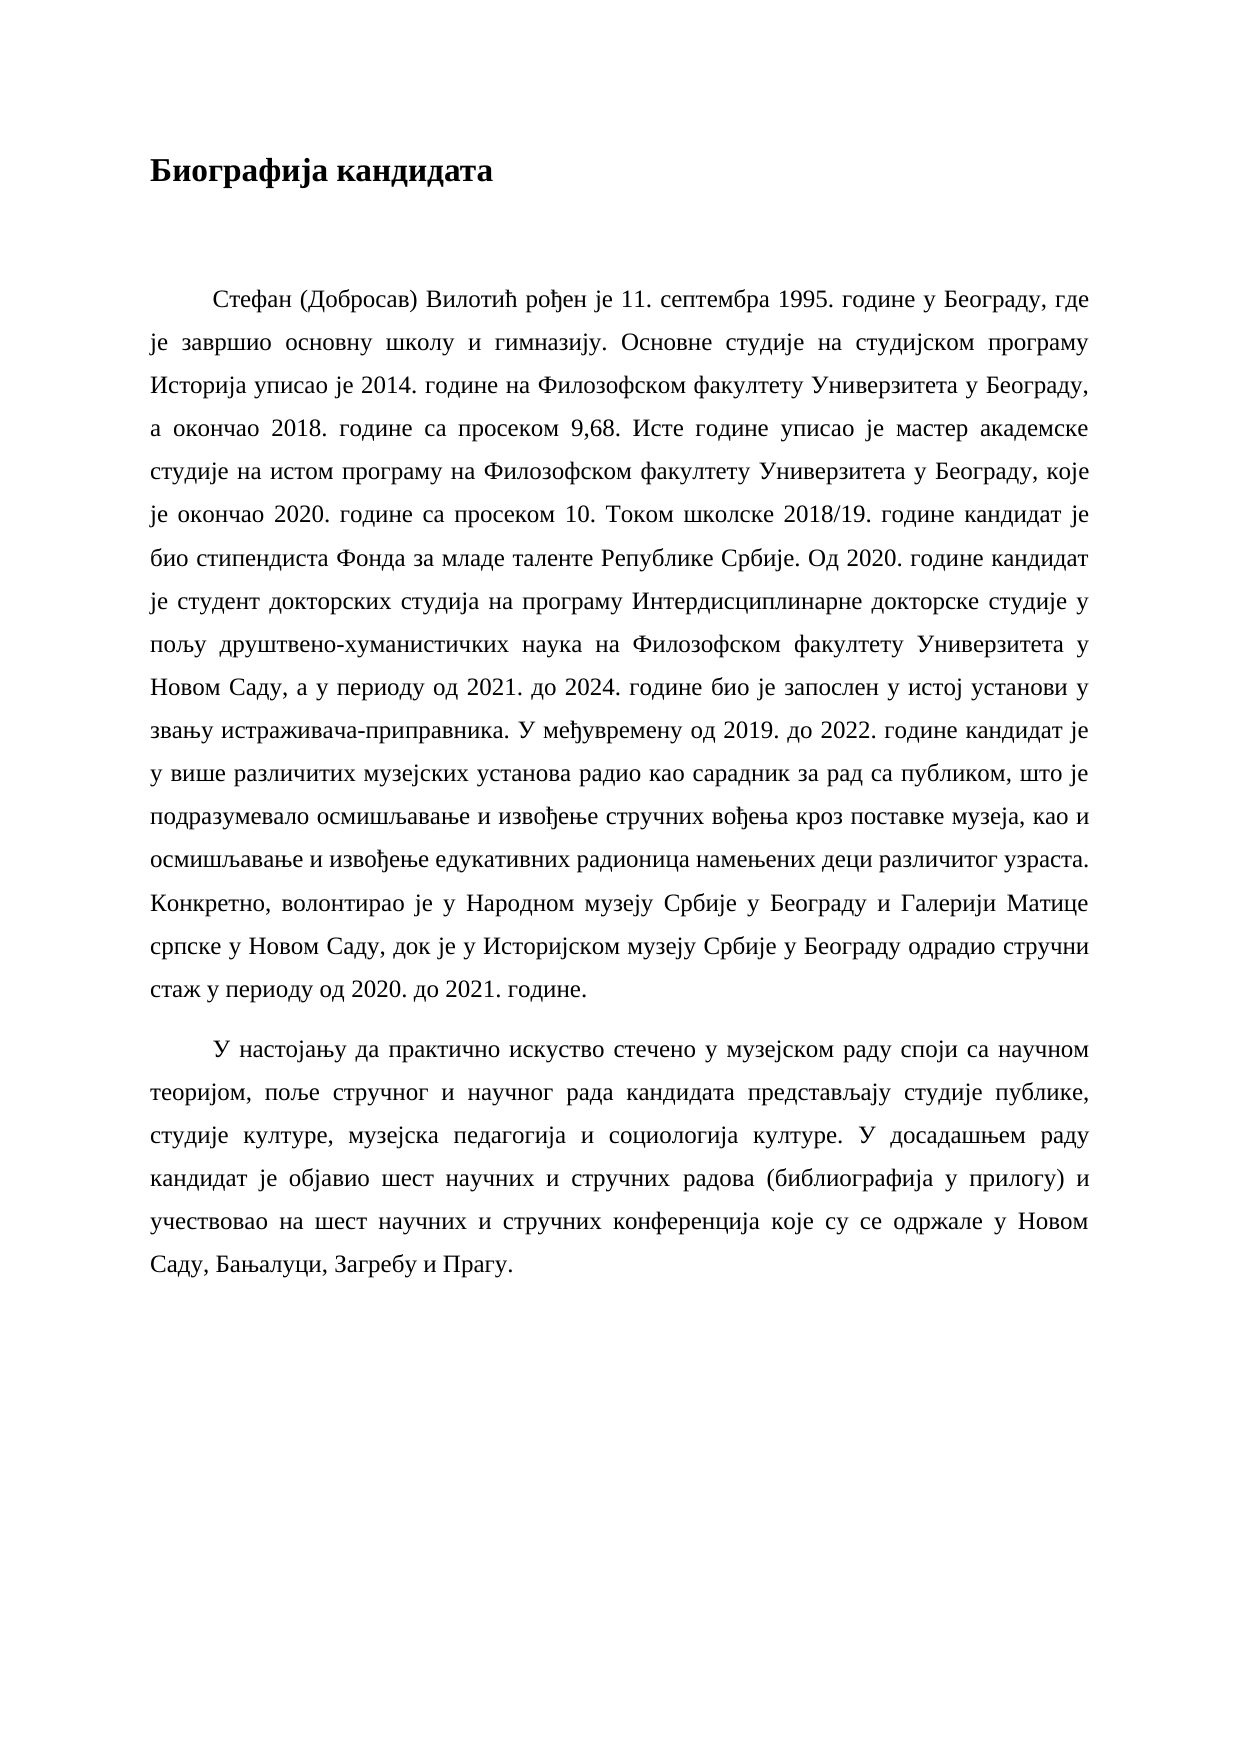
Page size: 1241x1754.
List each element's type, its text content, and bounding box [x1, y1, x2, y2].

text У настојању да практично искуство стечено у музејском раду споји са научном теоријом, поље стручног и научног рада кандидата представљају студије публике, студије културе, музејска педагогија и социологија културе. У досадашњем раду кандидат је објавио шест научних и стручних радова (библиографија у прилогу) и учествовао на шест научних и стручних конференција које су се одржале у Новом Саду, Бањалуци, Загребу и Прагу. [150, 1034, 1090, 1278]
subtitle Биографија кандидата [150, 150, 1090, 188]
text Стефан (Добросав) Вилотић рођен је 11. септембра 1995. године у Београду, где је завршио основну школу и гимназију. Основне студије на студијском програму Историја уписао је 2014. године на Филозофском факултету Универзитета у Београду, а окончао 2018. године са просеком 9,68. Исте године уписао је мастер академске студије на истом програму на Филозофском факултету Универзитета у Београду, које је окончао 2020. године са просеком 10. Током школске 2018/19. године кандидат је био стипендиста Фонда за младе таленте Републике Србије. Од 2020. године кандидат је студент докторских студија на програму Интердисциплинарне докторске студије у пољу друштвено-хуманистичких наука на Филозофском факултету Универзитета у Новом Саду, а у периоду од 2021. до 2024. године био је запослен у истој установи у звању истраживача-приправника. У међувремену од 2019. до 2022. године кандидат је у више различитих музејских установа радио као сарадник за рад са публиком, што је подразумевало осмишљавање и извођење стручних вођења кроз поставке музеја, као и осмишљавање и извођење едукативних радионица намењених деци различитог узраста. Конкретно, волонтирао је у Народном музеју Србије у Београду и Галерији Матице српске у Новом Саду, док је у Историјском музеју Србије у Београду одрадио стручни стаж у периоду од 2020. до 2021. године. [150, 284, 1090, 1003]
